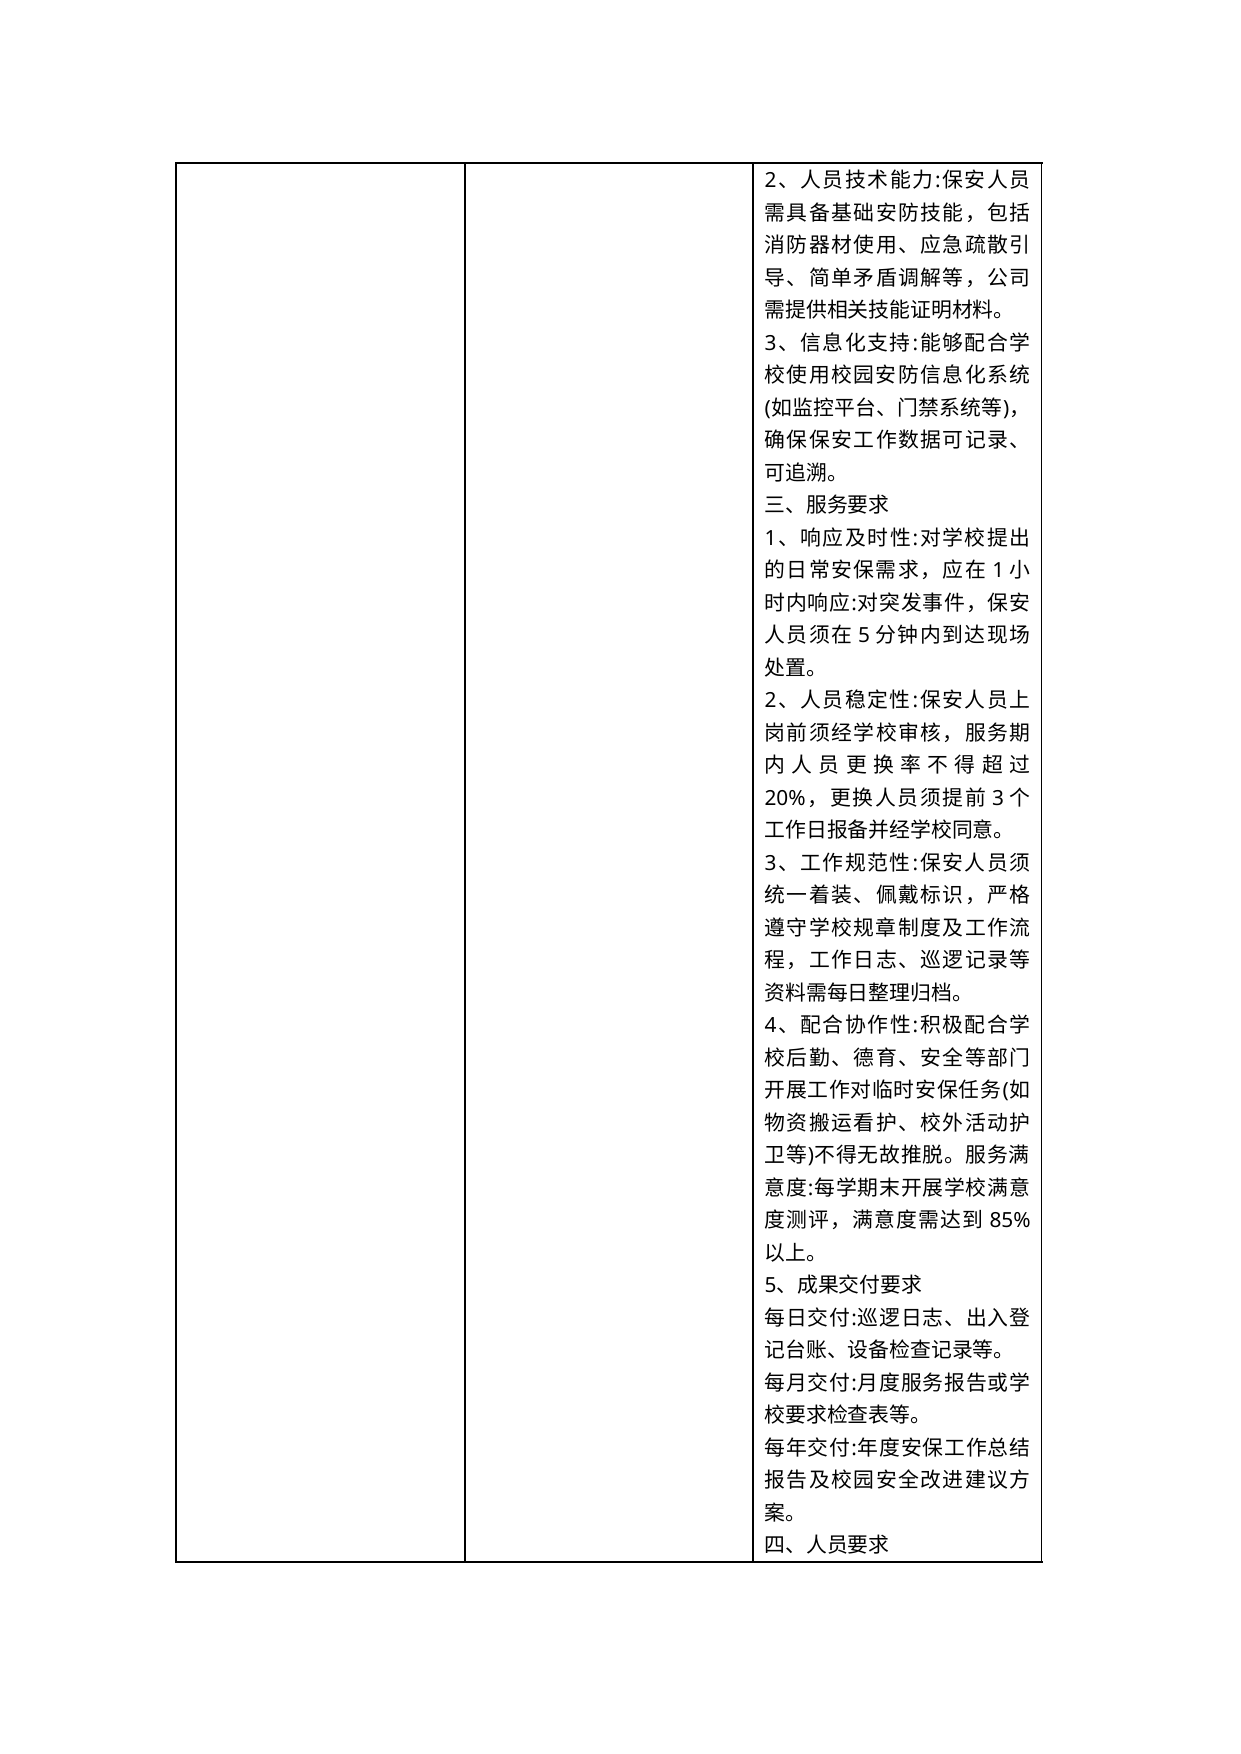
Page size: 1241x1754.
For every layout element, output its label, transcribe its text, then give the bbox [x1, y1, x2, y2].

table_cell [754, 164, 1041, 1561]
table_cell [466, 164, 752, 1561]
table_cell 3 [177, 164, 464, 1561]
